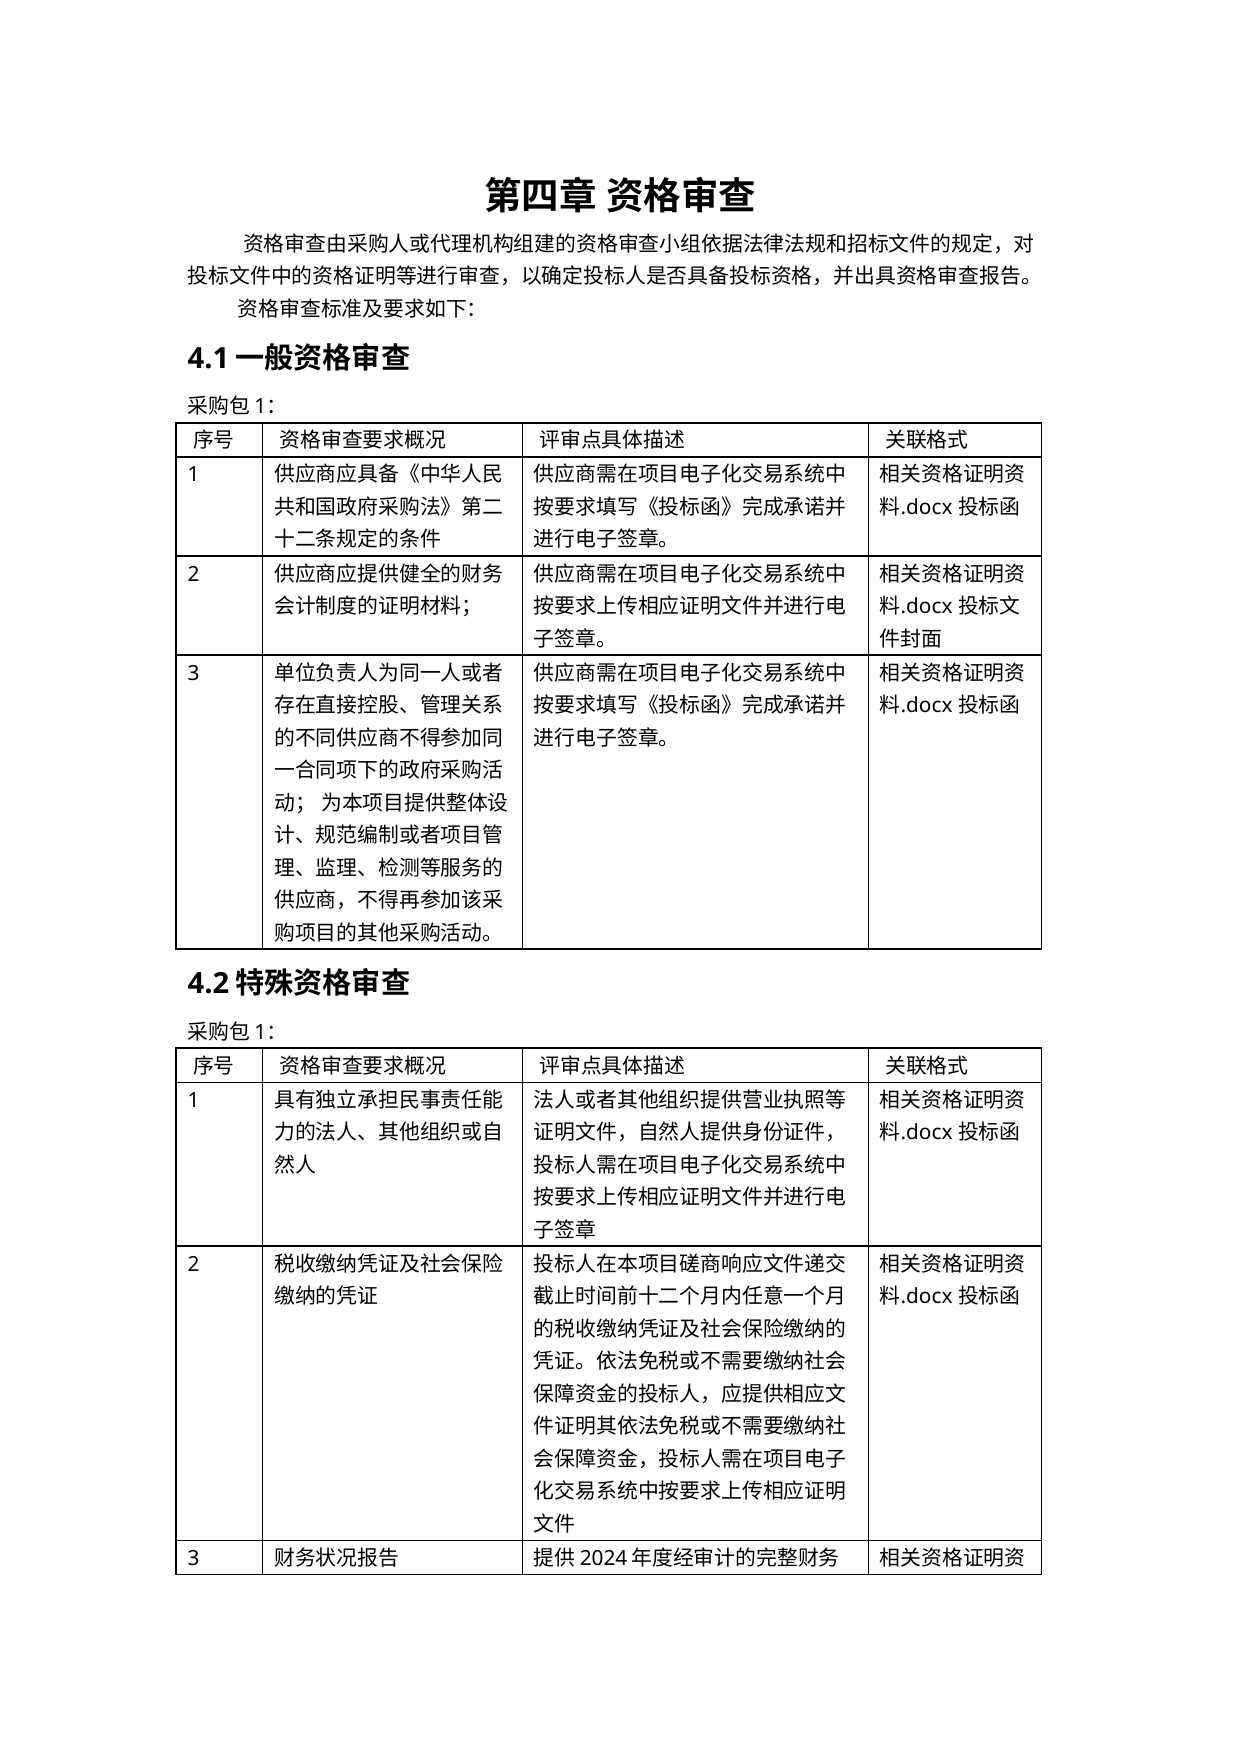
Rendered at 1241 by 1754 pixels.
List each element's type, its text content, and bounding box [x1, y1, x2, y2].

table_cell 1 [177, 458, 262, 555]
table_cell 相关资格证明资料.docx 投标函 [869, 1541, 1041, 1573]
table_cell 单位负责人为同一人或者存在直接控股、管理关系的不同供应商不得参加同一合同项下的政府采购活动； 为本项目提供整体设计、规范编制或者项目管理、监理、检测等服务的供应商，不得再参加该采购项目的其他采购活动。 [263, 656, 522, 948]
text 4.1一般资格审查 [187, 324, 1053, 389]
table_cell 2 [177, 557, 262, 654]
table_cell 3 [177, 656, 262, 948]
table_cell 相关资格证明资料.docx 投标文件封面 [869, 557, 1041, 654]
table_cell 投标人在本项目磋商响应文件递交截止时间前十二个月内任意一个月的税收缴纳凭证及社会保险缴纳的凭证。依法免税或不需要缴纳社会保障资金的投标人，应提供相应文件证明其依法免税或不需要缴纳社会保障资金，投标人需在项目电子化交易系统中按要求上传相应证明文件 [523, 1247, 868, 1539]
table_cell 税收缴纳凭证及社会保险缴纳的凭证 [263, 1247, 522, 1539]
text 第四章 资格审查 [187, 162, 1053, 227]
table_header 资格审查要求概况 [263, 1049, 522, 1081]
table_cell 供应商需在项目电子化交易系统中按要求填写《投标函》完成承诺并进行电子签章。 [523, 656, 868, 948]
table_cell 法人或者其他组织提供营业执照等证明文件，自然人提供身份证件，投标人需在项目电子化交易系统中按要求上传相应证明文件并进行电子签章 [523, 1083, 868, 1245]
table_header 序号 [177, 424, 262, 456]
table_cell 相关资格证明资料.docx 投标函 [869, 458, 1041, 555]
table_cell 3 [177, 1541, 262, 1573]
text 资格审查标准及要求如下： [187, 292, 1053, 324]
table_header 资格审查要求概况 [263, 424, 522, 456]
table_cell 财务状况报告 [263, 1541, 522, 1573]
table_header 评审点具体描述 [523, 424, 868, 456]
text 4.2特殊资格审查 [187, 950, 1053, 1015]
table_cell 供应商需在项目电子化交易系统中按要求上传相应证明文件并进行电子签章。 [523, 557, 868, 654]
table_cell 1 [177, 1083, 262, 1245]
table_cell 相关资格证明资料.docx 投标函 [869, 656, 1041, 948]
table_header 序号 [177, 1049, 262, 1081]
text 资格审查由采购人或代理机构组建的资格审查小组依据法律法规和招标文件的规定，对投标文件中的资格证明等进行审查，以确定投标人是否具备投标资格，并出具资格审查报告。 [187, 227, 1053, 292]
table_header 评审点具体描述 [523, 1049, 868, 1081]
table_cell 2 [177, 1247, 262, 1539]
table_header 关联格式 [869, 424, 1041, 456]
text 采购包1： [187, 1015, 1053, 1047]
table_cell 供应商应提供健全的财务会计制度的证明材料； [263, 557, 522, 654]
table_cell 相关资格证明资料.docx 投标函 [869, 1083, 1041, 1245]
table_cell 具有独立承担民事责任能力的法人、其他组织或自然人 [263, 1083, 522, 1245]
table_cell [523, 1541, 868, 1573]
table_header 关联格式 [869, 1049, 1041, 1081]
table_cell 相关资格证明资料.docx 投标函 [869, 1247, 1041, 1539]
table_cell 供应商需在项目电子化交易系统中按要求填写《投标函》完成承诺并进行电子签章。 [523, 458, 868, 555]
table_cell 供应商应具备《中华人民共和国政府采购法》第二十二条规定的条件 [263, 458, 522, 555]
text 采购包1： [187, 389, 1053, 422]
